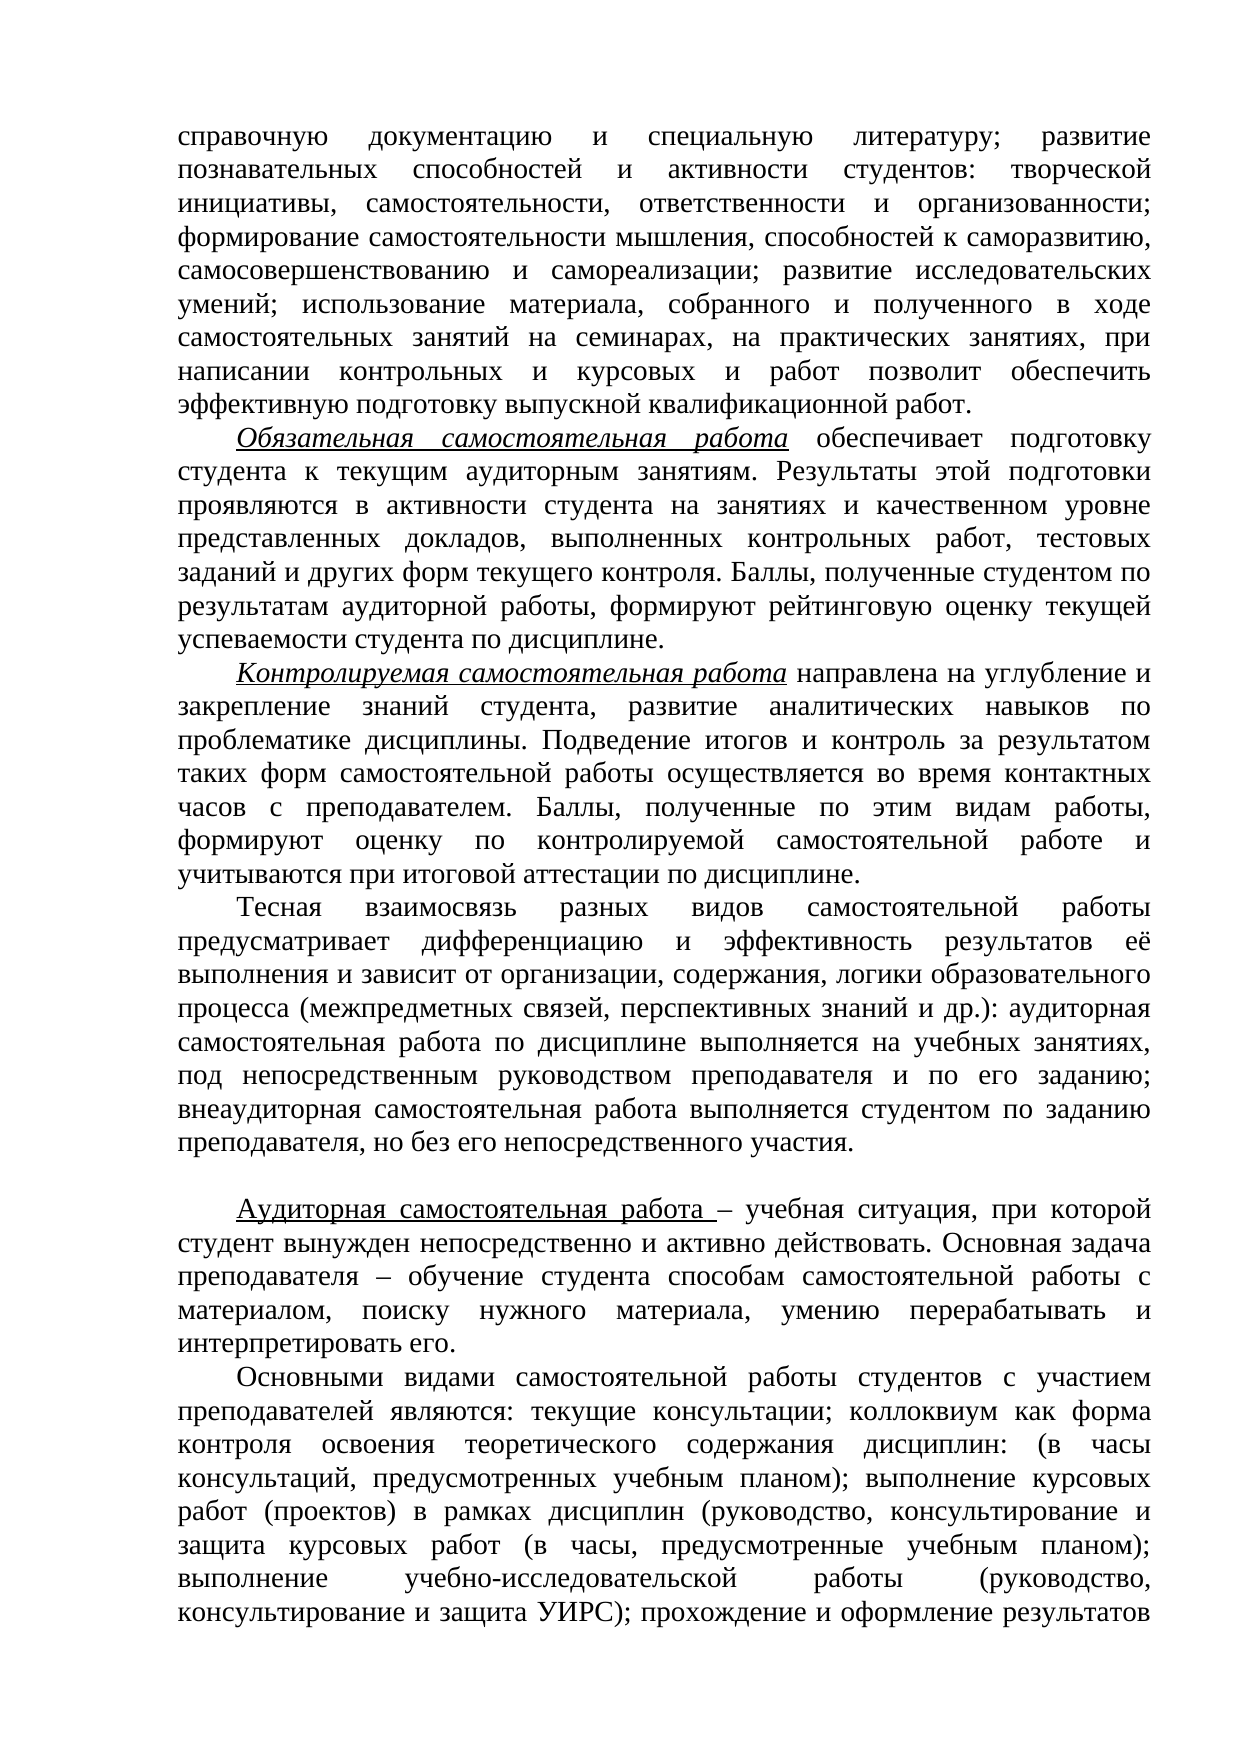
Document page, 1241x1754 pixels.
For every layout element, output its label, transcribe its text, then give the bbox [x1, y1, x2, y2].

text Тесная взаимосвязь разных видов самостоятельной работы предусматривает дифференциацию и эффективность результатов её выполнения и зависит от организации, содержания, логики образовательного процесса (межпредметных связей, перспективных знаний и др.): аудиторная самостоятельная работа по дисциплине выполняется на учебных занятиях, под непосредственным руководством преподавателя и по его заданию; внеаудиторная самостоятельная работа выполняется студентом по заданию преподавателя, но без его непосредственного участия. [177, 889, 1152, 1158]
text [177, 118, 1152, 420]
text Контролируемая самостоятельная работа направлена на углубление и закрепление знаний студента, развитие аналитических навыков по проблематике дисциплины. Подведение итогов и контроль за результатом таких форм самостоятельной работы осуществляется во время контактных часов с преподавателем. Баллы, полученные по этим видам работы, формируют оценку по контролируемой самостоятельной работе и учитываются при итоговой аттестации по дисциплине. [177, 655, 1152, 889]
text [177, 1359, 1152, 1627]
text Обязательная самостоятельная работа обеспечивает подготовку студента к текущим аудиторным занятиям. Результаты этой подготовки проявляются в активности студента на занятиях и качественном уровне представленных докладов, выполненных контрольных работ, тестовых заданий и других форм текущего контроля. Баллы, полученные студентом по результатам аудиторной работы, формируют рейтинговую оценку текущей успеваемости студента по дисциплине. [177, 420, 1152, 655]
text Аудиторная самостоятельная работа – учебная ситуация, при которой студент вынужден непосредственно и активно действовать. Основная задача преподавателя – обучение студента способам самостоятельной работы с материалом, поиску нужного материала, умению перерабатывать и интерпретировать его. [177, 1191, 1152, 1359]
